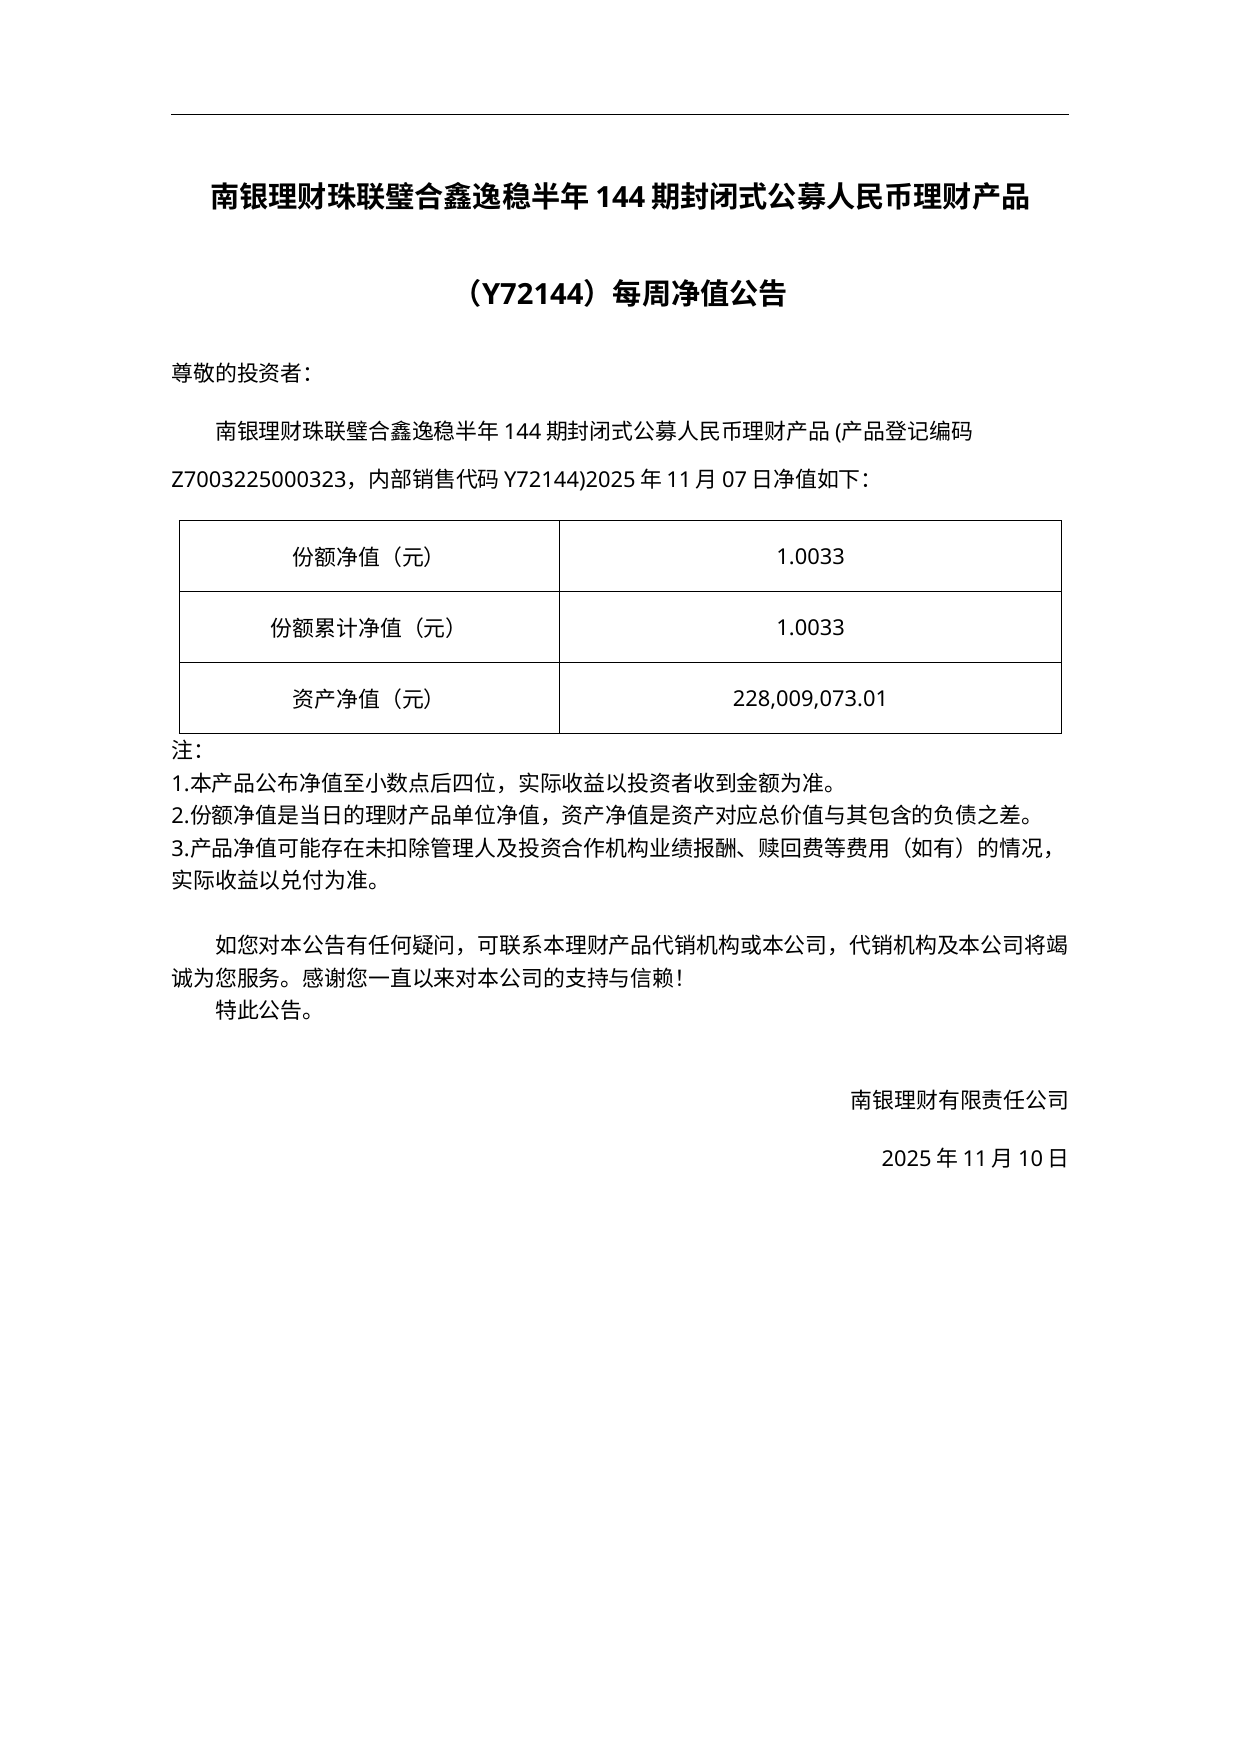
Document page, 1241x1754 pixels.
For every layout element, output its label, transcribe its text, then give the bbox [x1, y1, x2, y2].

text 2025年11月10日 [171, 1140, 1069, 1173]
text 2.份额净值是当日的理财产品单位净值，资产净值是资产对应总价值与其包含的负债之差。 [171, 798, 1069, 830]
text 如您对本公告有任何疑问，可联系本理财产品代销机构或本公司，代销机构及本公司将竭诚为您服务。感谢您一直以来对本公司的支持与信赖！ [171, 928, 1069, 993]
text 3.产品净值可能存在未扣除管理人及投资合作机构业绩报酬、赎回费等费用（如有）的情况，实际收益以兑付为准。 [171, 830, 1069, 895]
text 南银理财珠联璧合鑫逸稳半年144期封闭式公募人民币理财产品（Y72144）每周净值公告 [171, 162, 1069, 324]
table_cell 份额累计净值（元） [180, 592, 559, 662]
text 南银理财有限责任公司 [171, 1082, 1069, 1115]
text 尊敬的投资者： [171, 355, 1069, 388]
text 特此公告。 [171, 993, 1069, 1025]
table_header 份额净值（元） [180, 521, 559, 591]
text 注： [171, 733, 1069, 765]
text 南银理财珠联璧合鑫逸稳半年144期封闭式公募人民币理财产品 (产品登记编码Z7003225000323，内部销售代码Y72144)2025年11月07日净值如下： [171, 413, 1069, 494]
table_cell 228,009,073.01 [560, 663, 1061, 733]
table_cell 1.0033 [560, 592, 1061, 662]
table_header 1.0033 [560, 521, 1061, 591]
table_cell 资产净值（元） [180, 663, 559, 733]
text 1.本产品公布净值至小数点后四位，实际收益以投资者收到金额为准。 [171, 765, 1069, 798]
